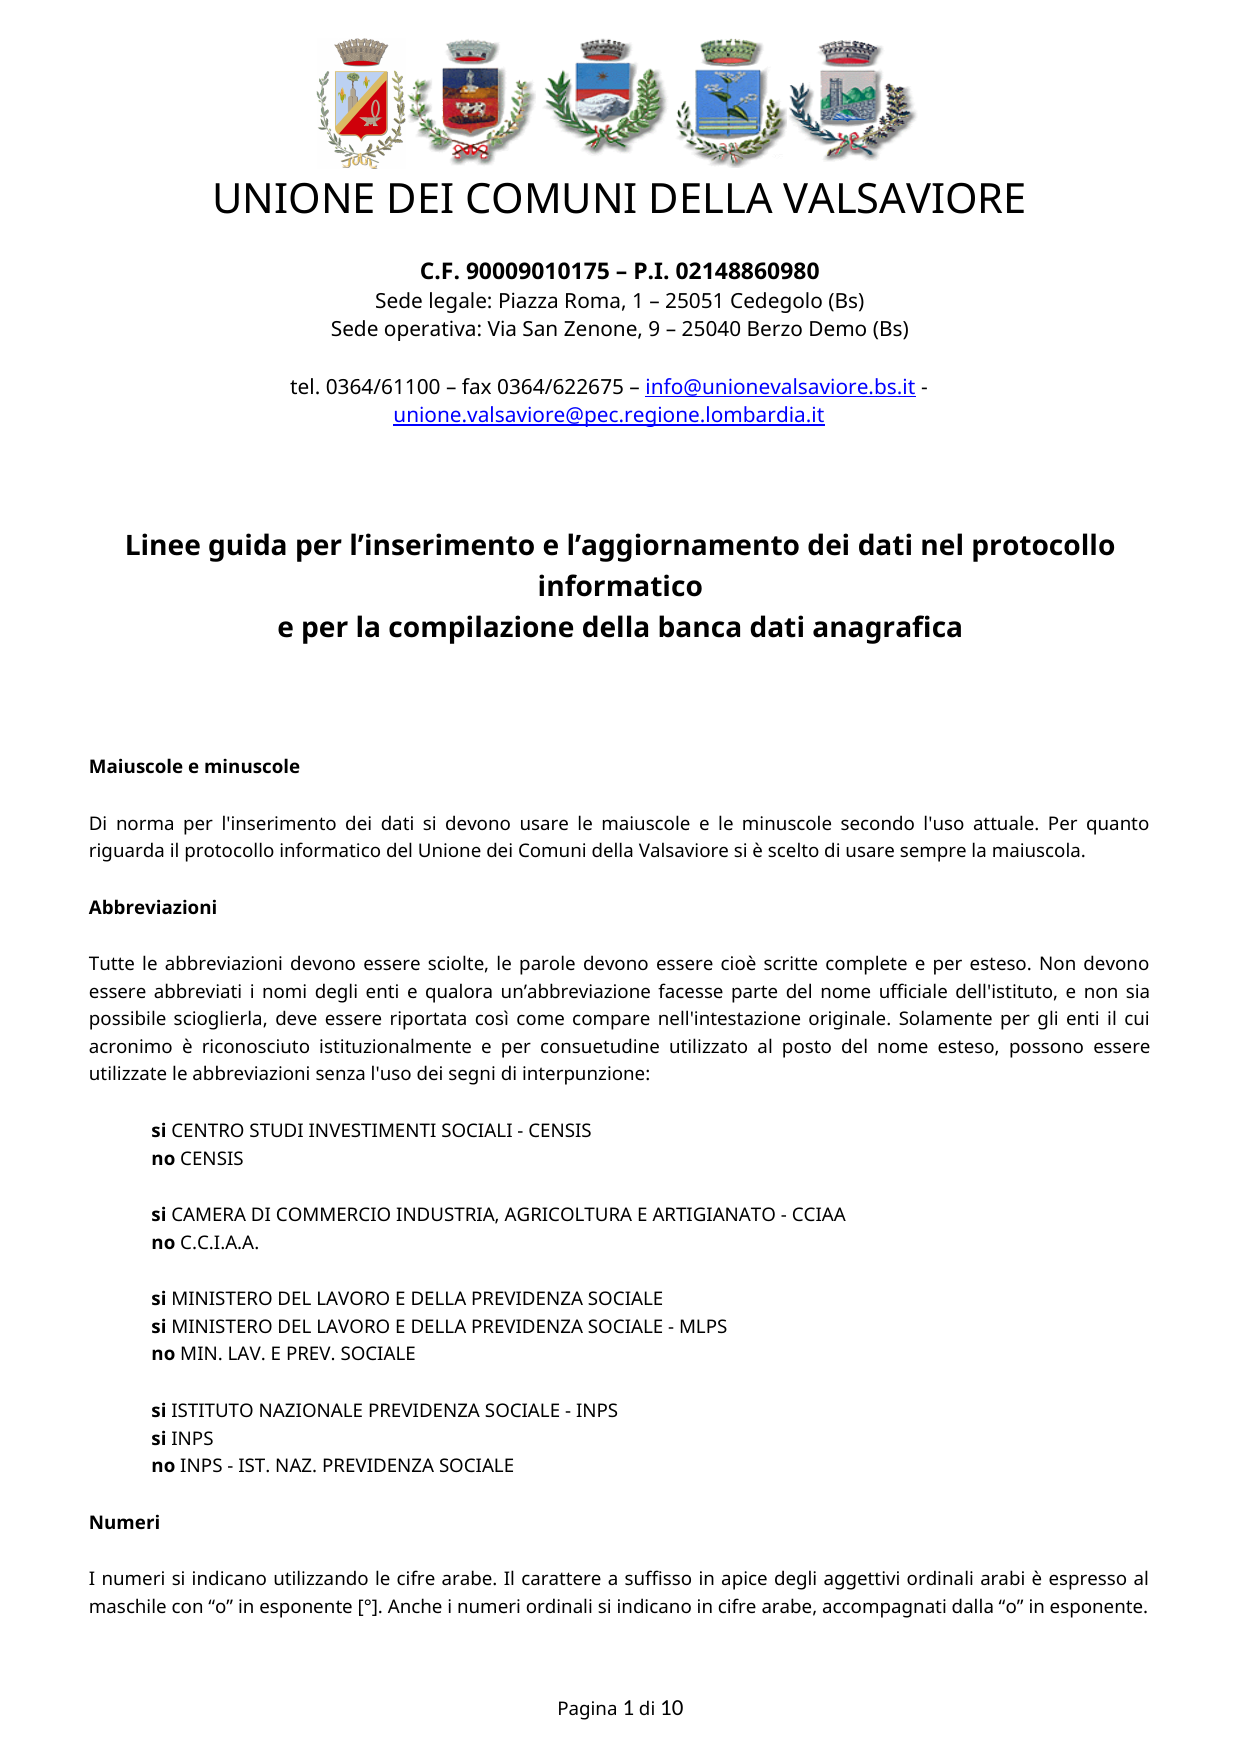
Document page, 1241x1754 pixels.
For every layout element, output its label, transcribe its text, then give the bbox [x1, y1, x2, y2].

text si CAMERA DI COMMERCIO INDUSTRIA, AGRICOLTURA E ARTIGIANATO - CCIAA no C.C.I.A.A. [151, 1201, 1152, 1254]
text si CENTRO STUDI INVESTIMENTI SOCIALI - CENSIS no CENSIS [151, 1117, 1152, 1170]
text Numeri [89, 1509, 1152, 1534]
text si MINISTERO DEL LAVORO E DELLA PREVIDENZA SOCIALE si MINISTERO DEL LAVORO E DELLA PREVIDENZA SOCIALE - MLPS no MIN. LAV. E PREV. SOCIALE [151, 1286, 1152, 1366]
text Tutte le abbreviazioni devono essere sciolte, le parole devono essere cioè scritte complete e per esteso. Non devono essere abbreviati i nomi degli enti e qualora un’abbreviazione facesse parte del nome ufficiale dell'istituto, e non sia possibile scioglierla, deve essere riportata così come compare nell'intestazione originale. Solamente per gli enti il cui acronimo è riconosciuto istituzionalmente e per consuetudine utilizzato al posto del nome esteso, possono essere utilizzate le abbreviazioni senza l'uso dei segni di interpunzione: [89, 951, 1152, 1086]
text I numeri si indicano utilizzando le cifre arabe. Il carattere a suffisso in apice degli aggettivi ordinali arabi è espresso al maschile con “o” in esponente [°]. Anche i numeri ordinali si indicano in cifre arabe, accompagnati dalla “o” in esponente. [89, 1566, 1152, 1619]
text Di norma per l'inserimento dei dati si devono usare le maiuscole e le minuscole secondo l'uso attuale. Per quanto riguarda il protocollo informatico del Unione dei Comuni della Valsaviore si è scelto di usare sempre la maiuscola. [89, 810, 1152, 863]
text Abbreviazioni [89, 894, 1152, 919]
text Maiuscole e minuscole [89, 753, 1152, 779]
text si ISTITUTO NAZIONALE PREVIDENZA SOCIALE - INPS si INPS no INPS - IST. NAZ. PREVIDENZA SOCIALE [151, 1397, 1152, 1478]
text Linee guida per l’inserimento e l’aggiornamento dei dati nel protocollo informatico e per la compilazione della banca dati anagrafica [89, 525, 1152, 646]
